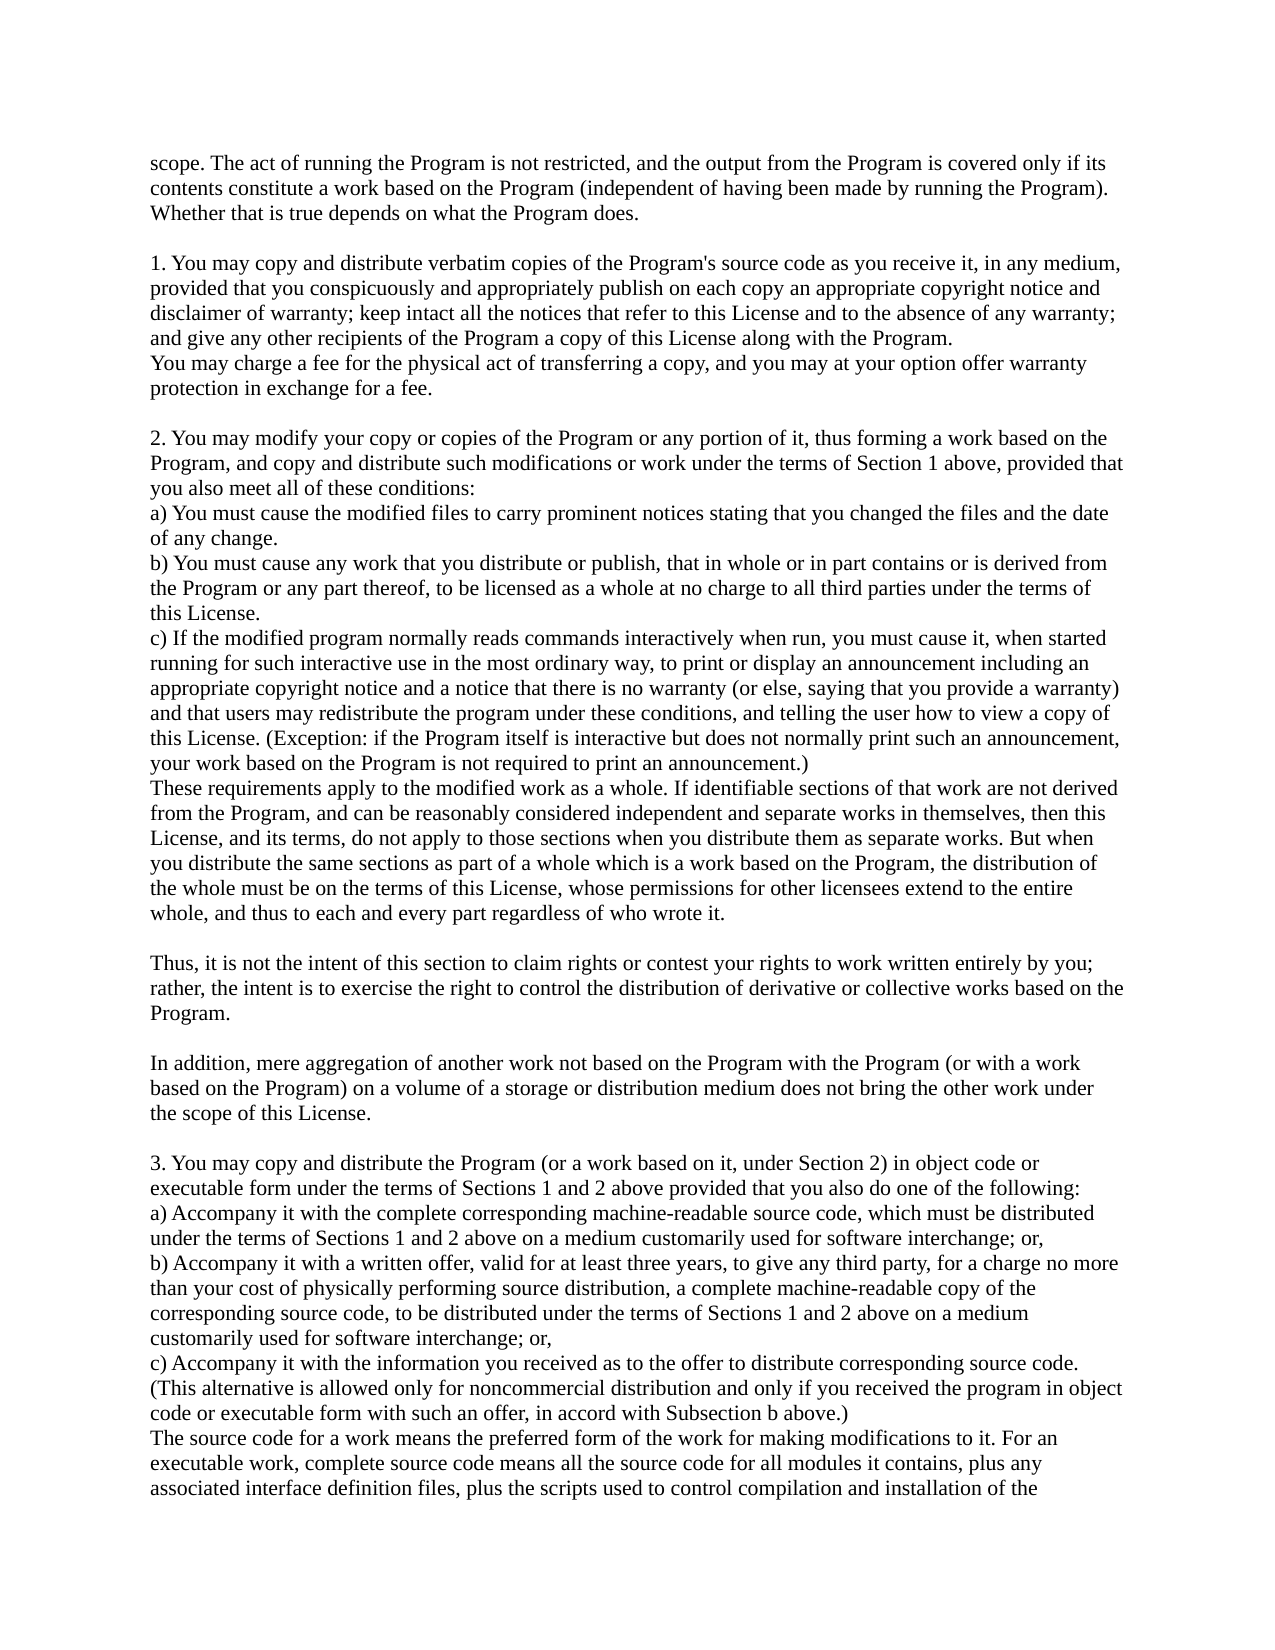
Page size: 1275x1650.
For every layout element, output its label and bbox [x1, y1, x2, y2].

text [150, 150, 1125, 1500]
